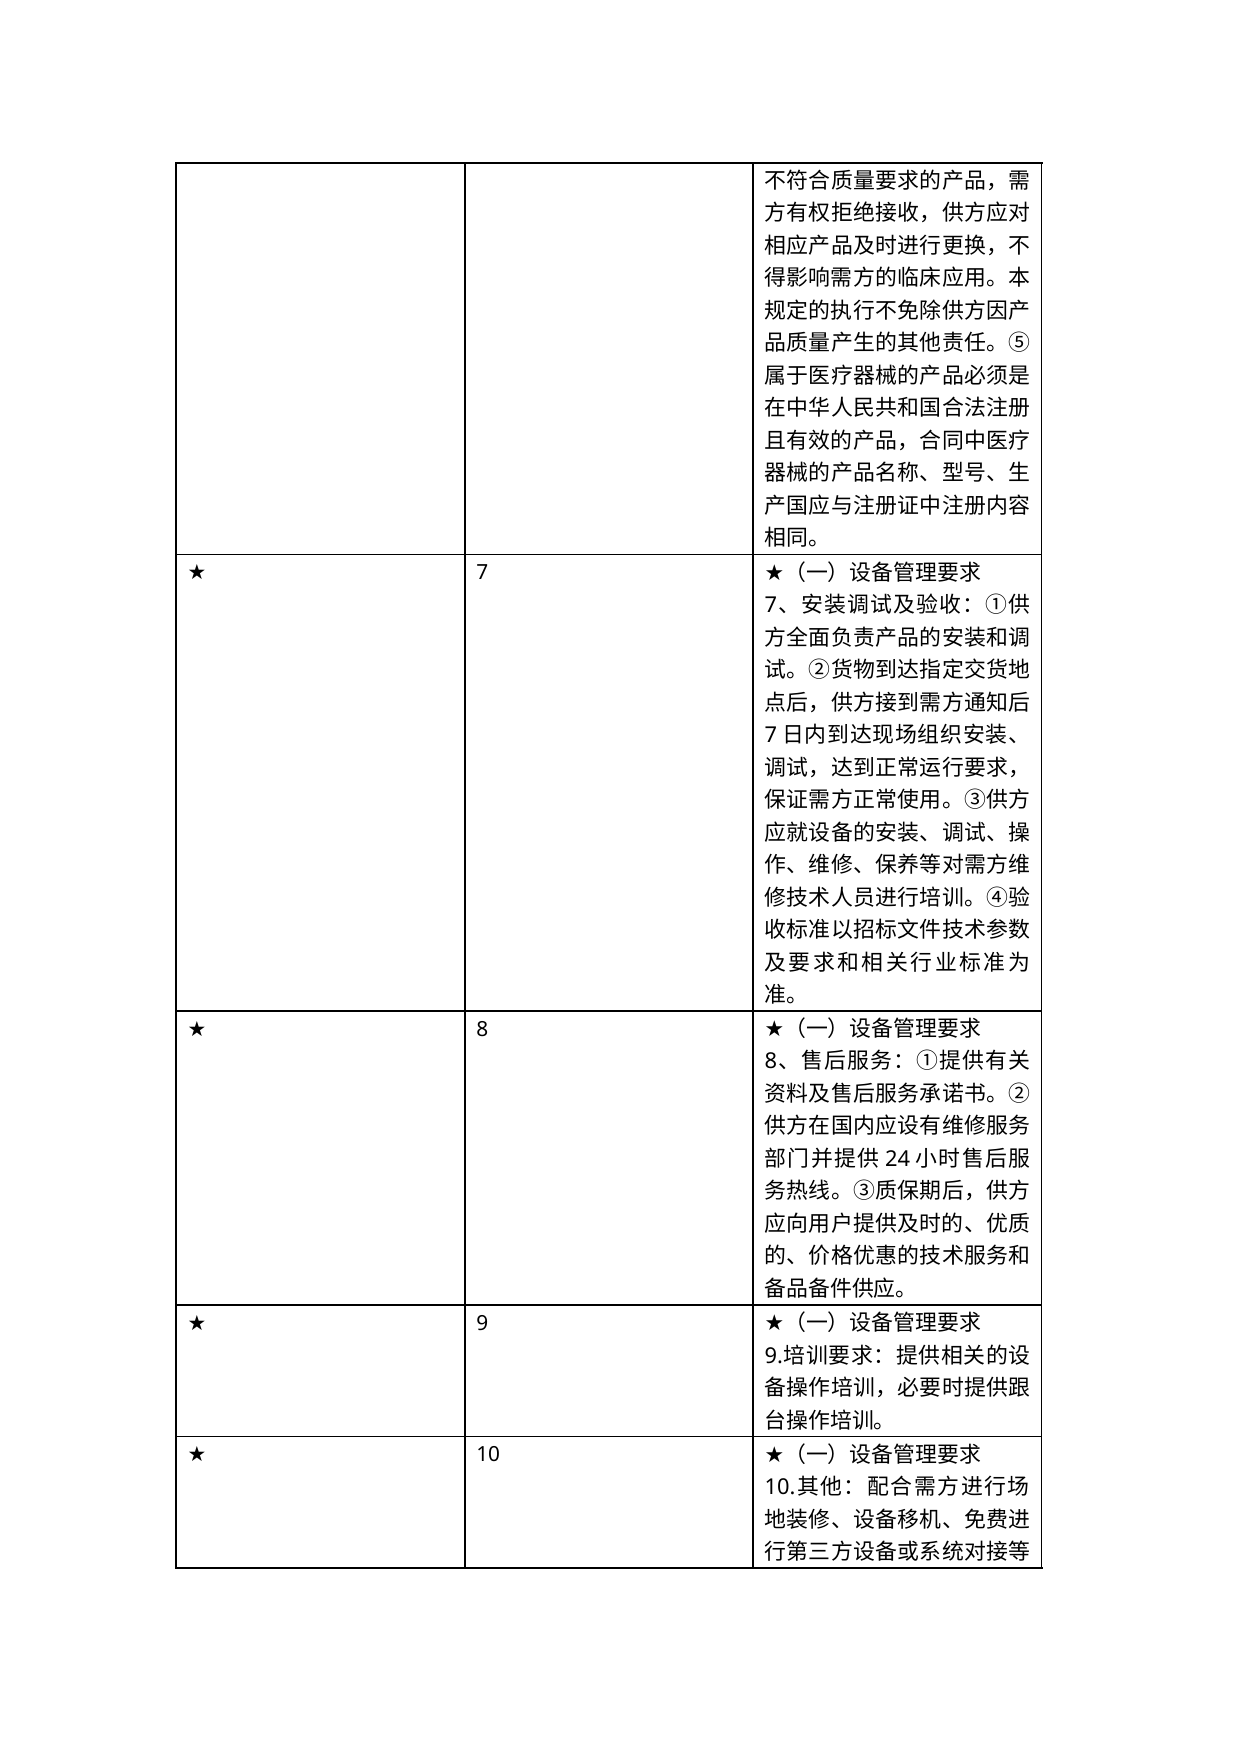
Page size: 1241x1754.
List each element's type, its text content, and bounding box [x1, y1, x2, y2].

table_cell 7 [466, 555, 752, 1010]
table_cell ★ [177, 1306, 464, 1436]
table_cell ★（一）设备管理要求 9.培训要求：提供相关的设备操作培训，必要时提供跟台操作培训。 [754, 1306, 1041, 1436]
table_cell 10 [466, 1437, 752, 1567]
table_cell 8 [466, 1012, 752, 1304]
table_cell ★ [177, 555, 464, 1010]
table_cell ★（一）设备管理要求 8、售后服务：①提供有关资料及售后服务承诺书。②供方在国内应设有维修服务部门并提供24小时售后服务热线。③质保期后，供方应向用户提供及时的、优质的、价格优惠的技术服务和备品备件供应。 [754, 1012, 1041, 1304]
table_cell 9 [466, 1306, 752, 1436]
table_cell ★（一）设备管理要求 7、安装调试及验收：①供方全面负责产品的安装和调试。②货物到达指定交货地点后，供方接到需方通知后7日内到达现场组织安装、调试，达到正常运行要求，保证需方正常使用。③供方应就设备的安装、调试、操作、维修、保养等对需方维修技术人员进行培训。④验收标准以招标文件技术参数及要求和相关行业标准为准。 [754, 555, 1041, 1010]
table_cell 6 [466, 164, 752, 553]
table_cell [754, 1437, 1041, 1567]
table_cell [754, 164, 1041, 553]
table_cell ★ [177, 1437, 464, 1567]
table_cell ★ [177, 1012, 464, 1304]
table_cell ★ [177, 164, 464, 553]
